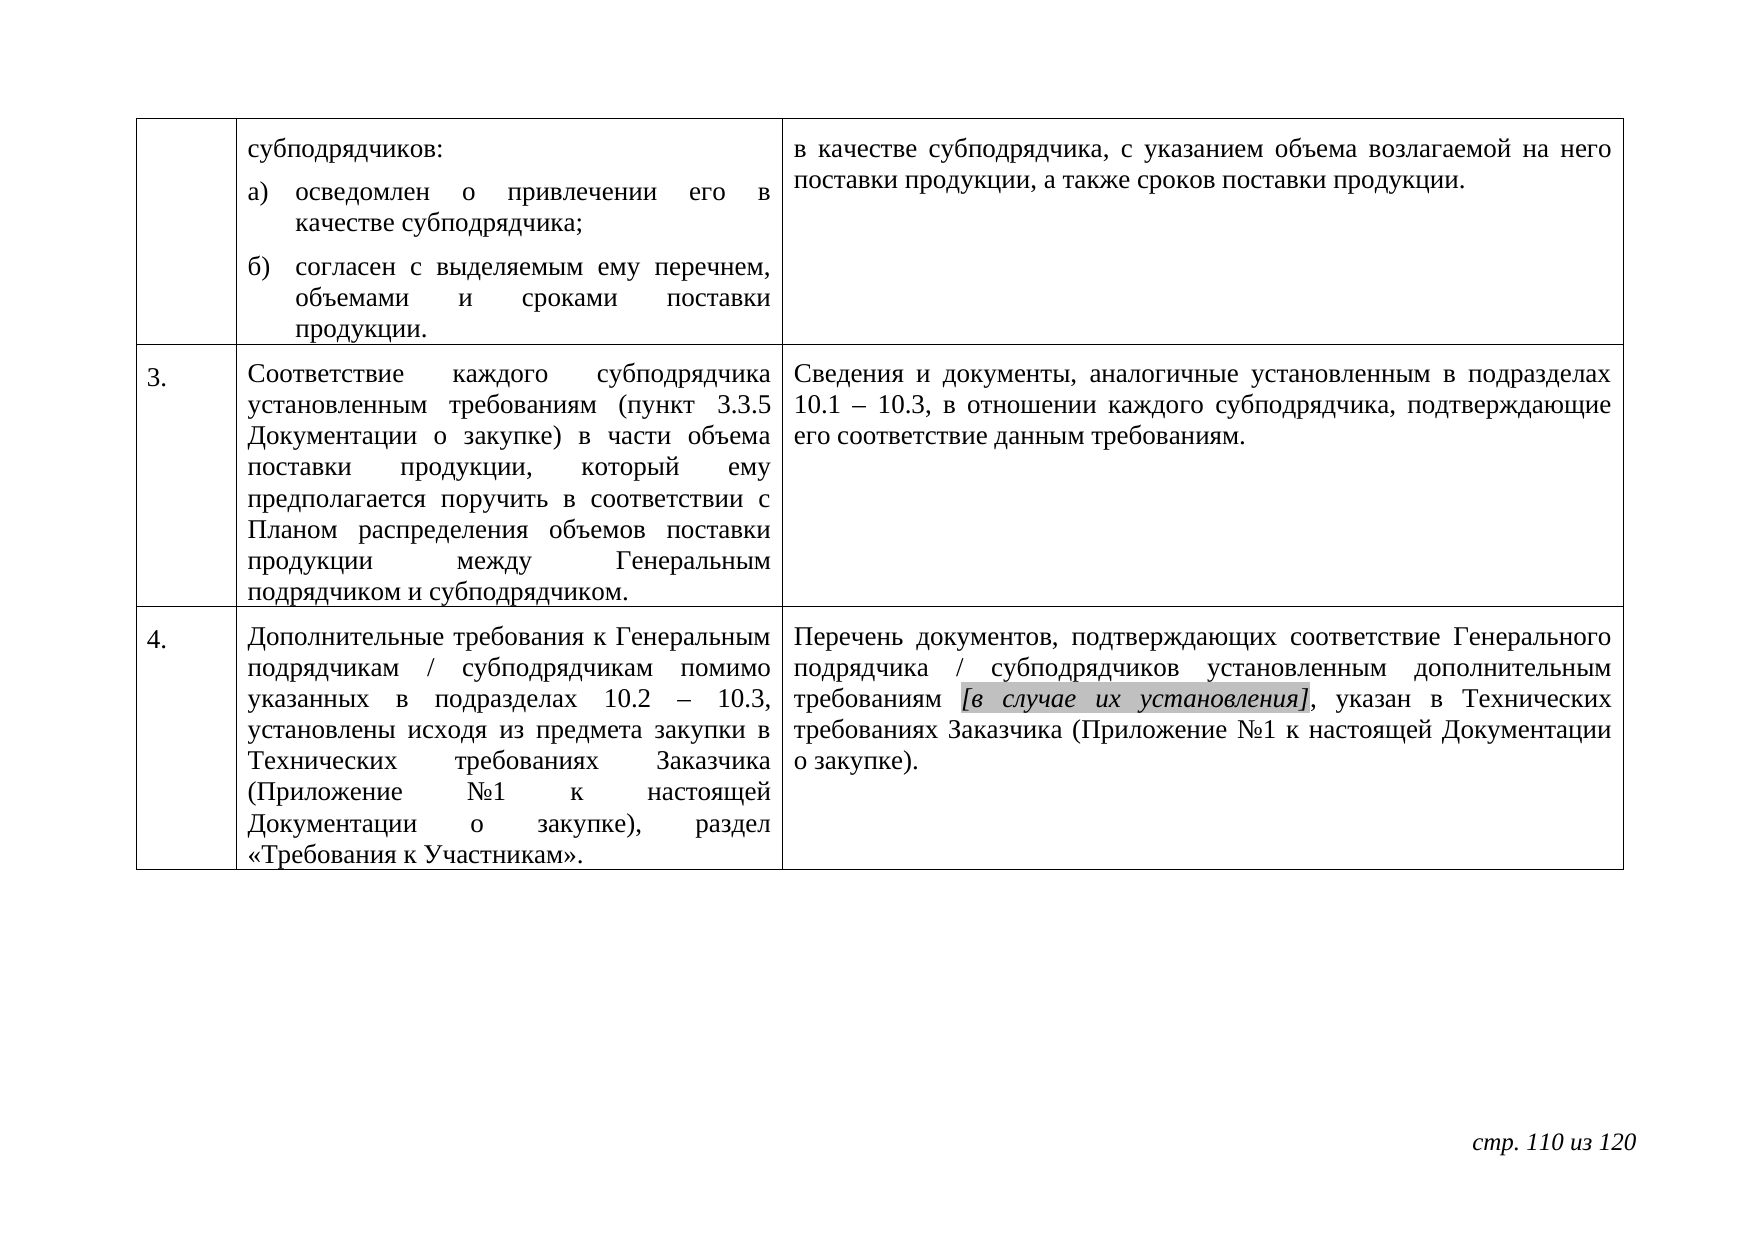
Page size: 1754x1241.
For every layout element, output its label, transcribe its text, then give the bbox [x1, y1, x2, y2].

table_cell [783, 119, 1623, 343]
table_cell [237, 119, 782, 343]
table_cell Перечень документов, подтверждающих соответствие Генерального подрядчика / субподрядчиков установленным дополнительным требованиям [в случае их установления], указан в Технических требованиях Заказчика (Приложение №1 к настоящей Документации о закупке). [783, 607, 1623, 869]
table_cell [137, 345, 236, 606]
table_cell Соответствие каждого субподрядчика установленным требованиям (пункт 3.3.5 Документации о закупке) в части объема поставки продукции, который ему предполагается поручить в соответствии с Планом распределения объемов поставки продукции между Генеральным подрядчиком и субподрядчиком. [237, 345, 782, 606]
table_cell Дополнительные требования к Генеральным подрядчикам / субподрядчикам помимо указанных в подразделах 10.2 – 10.3, установлены исходя из предмета закупки в Технических требованиях Заказчика (Приложение №1 к настоящей Документации о закупке), раздел «Требования к Участникам». [237, 607, 782, 869]
table_cell Сведения и документы, аналогичные установленным в подразделах 10.1 – 10.3, в отношении каждого субподрядчика, подтверждающие его соответствие данным требованиям. [783, 345, 1623, 606]
table_cell [137, 119, 236, 343]
table_cell [137, 607, 236, 869]
